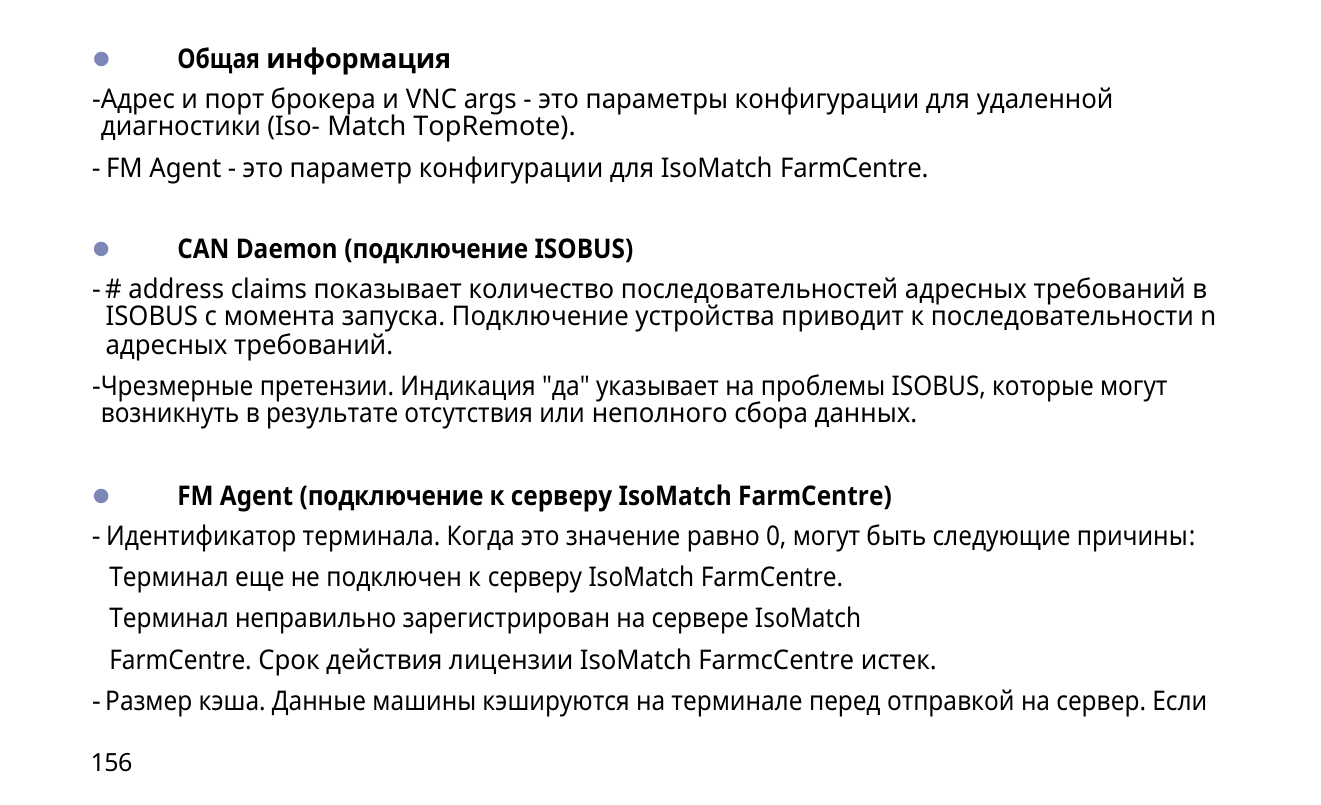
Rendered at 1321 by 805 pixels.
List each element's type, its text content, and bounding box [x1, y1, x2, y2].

subtitle Общая информация [92, 39, 1258, 76]
list Чрезмерные претензии. Индикация "да" указывает на проблемы ISOBUS, которые могут возникнуть в результате отсутствия или неполного сбора данных. [92, 373, 1217, 430]
list # address claims показывает количество последовательностей адресных требований в ISOBUS с момента запуска. Подключение устройства приводит к последовательности n адресных требований. [92, 276, 1223, 362]
subtitle FM Agent (подключение к серверу IsoMatch FarmCentre) [92, 476, 1258, 513]
text Терминал неправильно зарегистрирован на сервере IsoMatch FarmCentre. Срок действия лицензии IsoMatch FarmcCentre истек. [109, 598, 973, 677]
list FM Agent - это параметр конфигурации для IsoMatch FarmCentre. [92, 148, 1258, 185]
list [92, 687, 1223, 716]
subtitle CAN Daemon (подключение ISOBUS) [92, 229, 1258, 266]
list Адрес и порт брокера и VNC args - это параметры конфигурации для удаленной диагностики (Iso- Match TopRemote). [92, 85, 1202, 143]
list Идентификатор терминала. Когда это значение равно 0, могут быть следующие причины: [92, 517, 1258, 554]
text Терминал еще не подключен к серверу IsoMatch FarmCentre. [109, 558, 1258, 594]
